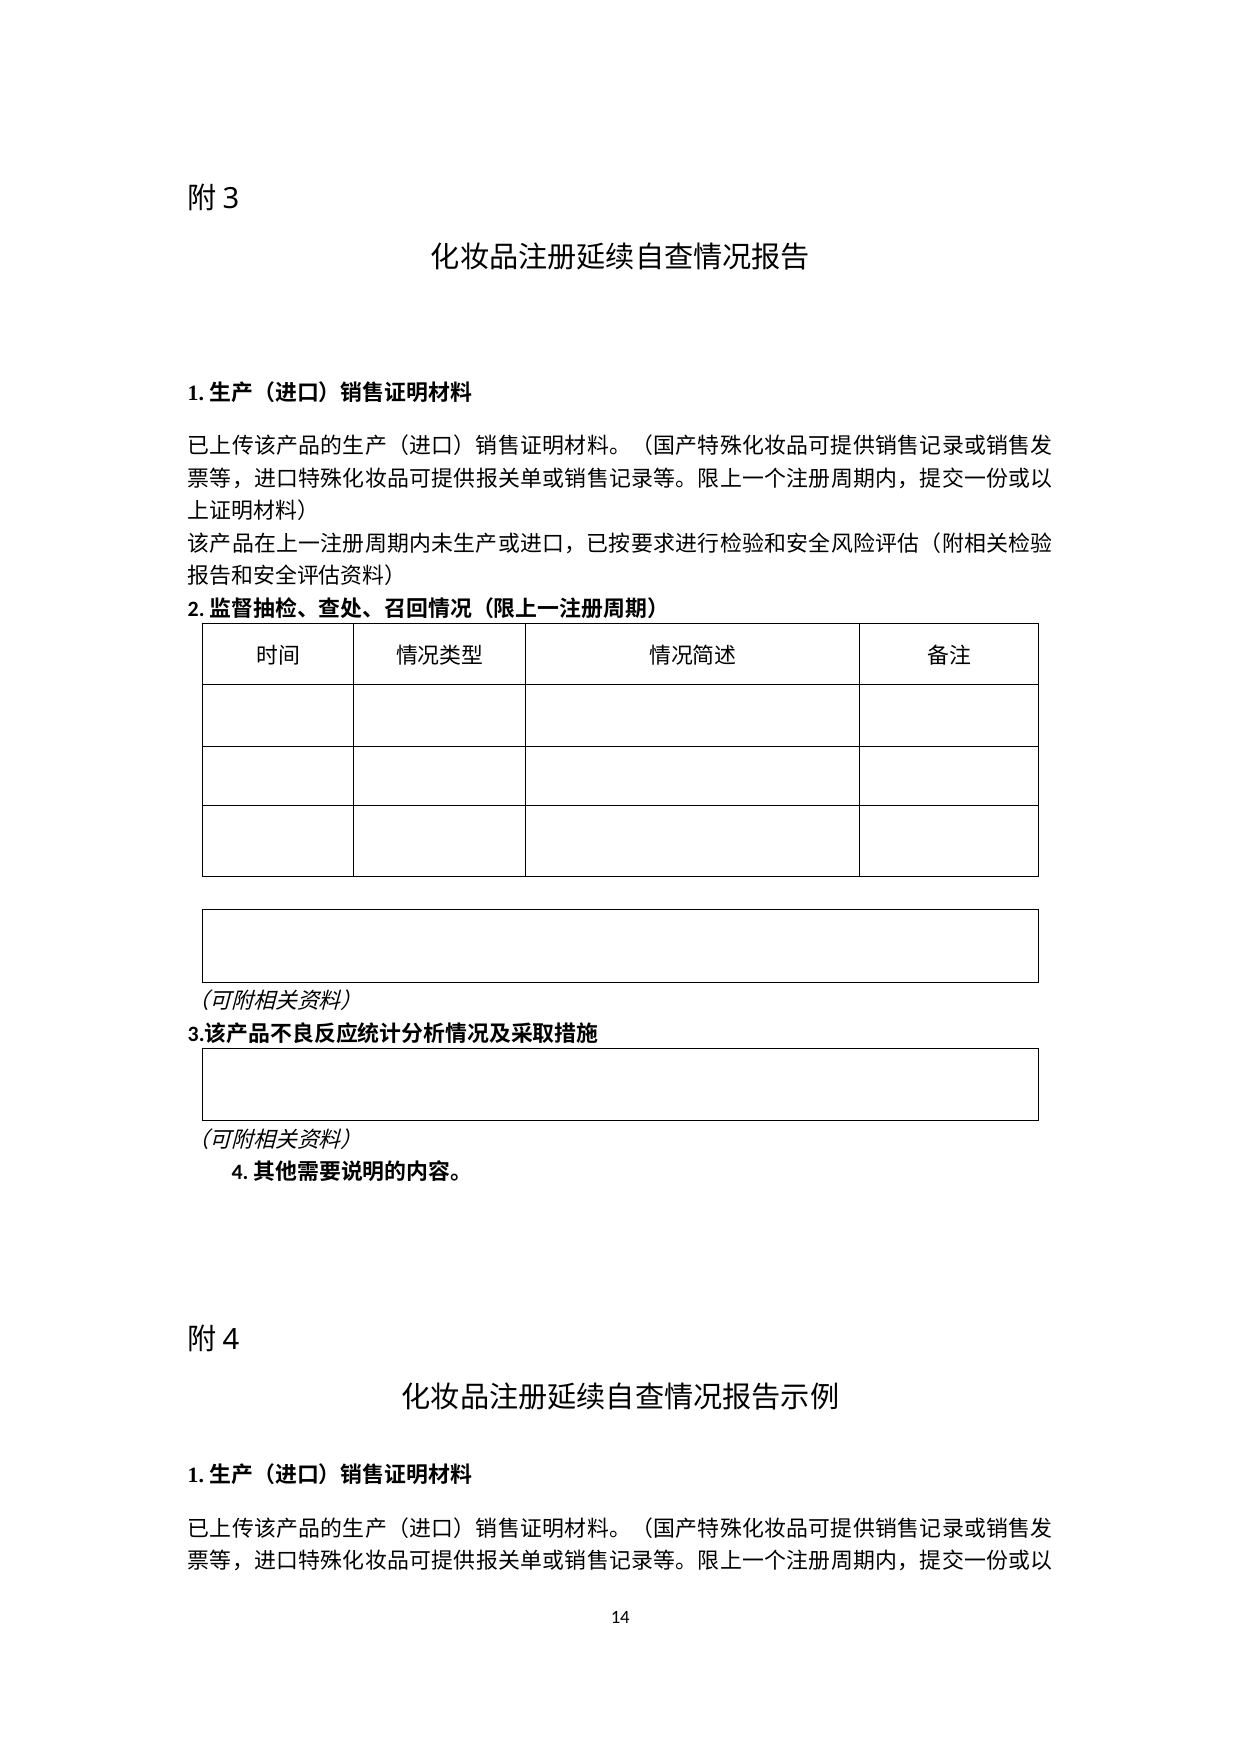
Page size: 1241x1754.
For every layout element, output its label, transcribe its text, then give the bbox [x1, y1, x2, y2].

list 其他需要说明的内容。 [187, 1154, 1053, 1186]
table_header [203, 1049, 1038, 1120]
table_cell [526, 806, 859, 876]
table_header 情况类型 [354, 624, 525, 684]
table_cell [203, 747, 353, 805]
text 附3 [187, 162, 1053, 220]
table_cell [526, 685, 859, 746]
table_header 备注 [860, 624, 1038, 684]
text （可附相关资料） [187, 1121, 1053, 1154]
table_header 情况简述 [526, 624, 859, 684]
table_cell [354, 685, 525, 746]
table_header [203, 910, 1038, 982]
text （可附相关资料） [187, 983, 1053, 1015]
text 1. 生产（进口）销售证明材料 [187, 353, 1053, 412]
table_cell [860, 747, 1038, 805]
text 该产品在上一注册周期内未生产或进口，已按要求进行检验和安全风险评估（附相关检验报告和安全评估资料） [187, 525, 1053, 590]
table_cell [526, 747, 859, 805]
table_cell [354, 747, 525, 805]
text 1. 生产（进口）销售证明材料 [187, 1436, 1053, 1494]
text 化妆品注册延续自查情况报告示例 [187, 1361, 1053, 1419]
table_cell [203, 685, 353, 746]
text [187, 1510, 1053, 1575]
table_cell [354, 806, 525, 876]
text 附4 [187, 1303, 1053, 1361]
table_cell [860, 685, 1038, 746]
text 2. 监督抽检、查处、召回情况（限上一注册周期） [187, 590, 1053, 623]
text 已上传该产品的生产（进口）销售证明材料。（国产特殊化妆品可提供销售记录或销售发票等，进口特殊化妆品可提供报关单或销售记录等。限上一个注册周期内，提交一份或以上证明材料） [187, 428, 1053, 525]
text 3.该产品不良反应统计分析情况及采取措施 [187, 1015, 1053, 1048]
table_cell [203, 806, 353, 876]
table_header 时间 [203, 624, 353, 684]
table_cell [860, 806, 1038, 876]
text 化妆品注册延续自查情况报告 [187, 220, 1053, 279]
